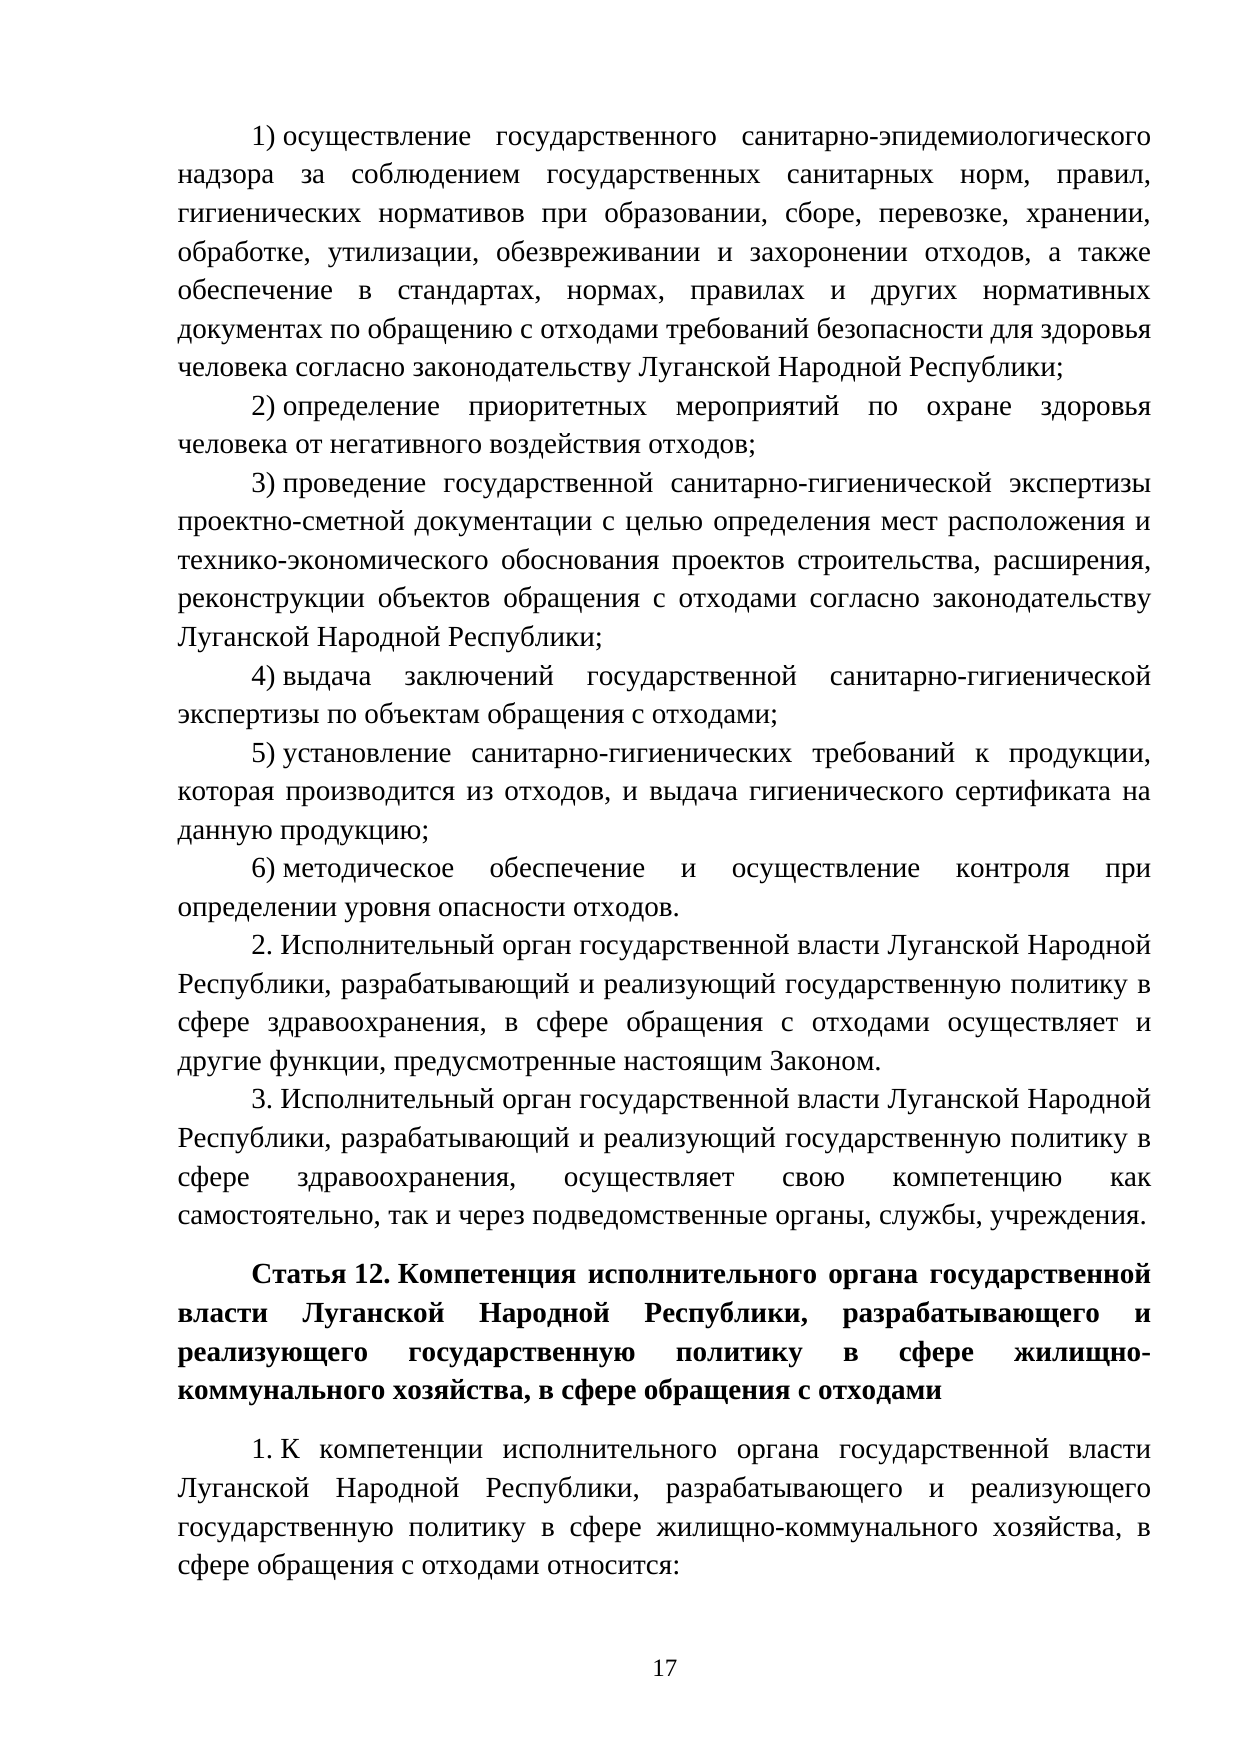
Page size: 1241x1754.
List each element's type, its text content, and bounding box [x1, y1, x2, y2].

subtitle Статья 12. Компетенция исполнительного органа государственной власти Луганской Народной Республики, разрабатывающего и реализующего государственную политику в сфере жилищно-коммунального хозяйства, в сфере обращения с отходами [177, 1257, 1152, 1406]
text 1) осуществление государственного санитарно-эпидемиологического надзора за соблюдением государственных санитарных норм, правил, гигиенических нормативов при образовании, сборе, перевозке, хранении, обработке, утилизации, обезвреживании и захоронении отходов, а также обеспечение в стандартах, нормах, правилах и других нормативных документах по обращению с отходами требований безопасности для здоровья человека согласно законодательству Луганской Народной Республики; [177, 118, 1152, 383]
text 5) установление санитарно-гигиенических требований к продукции, которая производится из отходов, и выдача гигиенического сертификата на данную продукцию; [177, 735, 1152, 845]
text 2. Исполнительный орган государственной власти Луганской Народной Республики, разрабатывающий и реализующий государственную политику в сфере здравоохранения, в сфере обращения с отходами осуществляет и другие функции, предусмотренные настоящим Законом. [177, 927, 1152, 1077]
text 1. К компетенции исполнительного органа государственной власти Луганской Народной Республики, разрабатывающего и реализующего государственную политику в сфере жилищно-коммунального хозяйства, в сфере обращения с отходами относится: [177, 1432, 1152, 1581]
text 6) методическое обеспечение и осуществление контроля при определении уровня опасности отходов. [177, 850, 1152, 922]
text 4) выдача заключений государственной санитарно-гигиенической экспертизы по объектам обращения с отходами; [177, 658, 1152, 730]
text 2) определение приоритетных мероприятий по охране здоровья человека от негативного воздействия отходов; [177, 388, 1152, 460]
text 3. Исполнительный орган государственной власти Луганской Народной Республики, разрабатывающий и реализующий государственную политику в сфере здравоохранения, осуществляет свою компетенцию как самостоятельно, так и через подведомственные органы, службы, учреждения. [177, 1082, 1152, 1231]
text 3) проведение государственной санитарно-гигиенической экспертизы проектно-сметной документации с целью определения мест расположения и технико-экономического обоснования проектов строительства, расширения, реконструкции объектов обращения с отходами согласно законодательству Луганской Народной Республики; [177, 465, 1152, 653]
